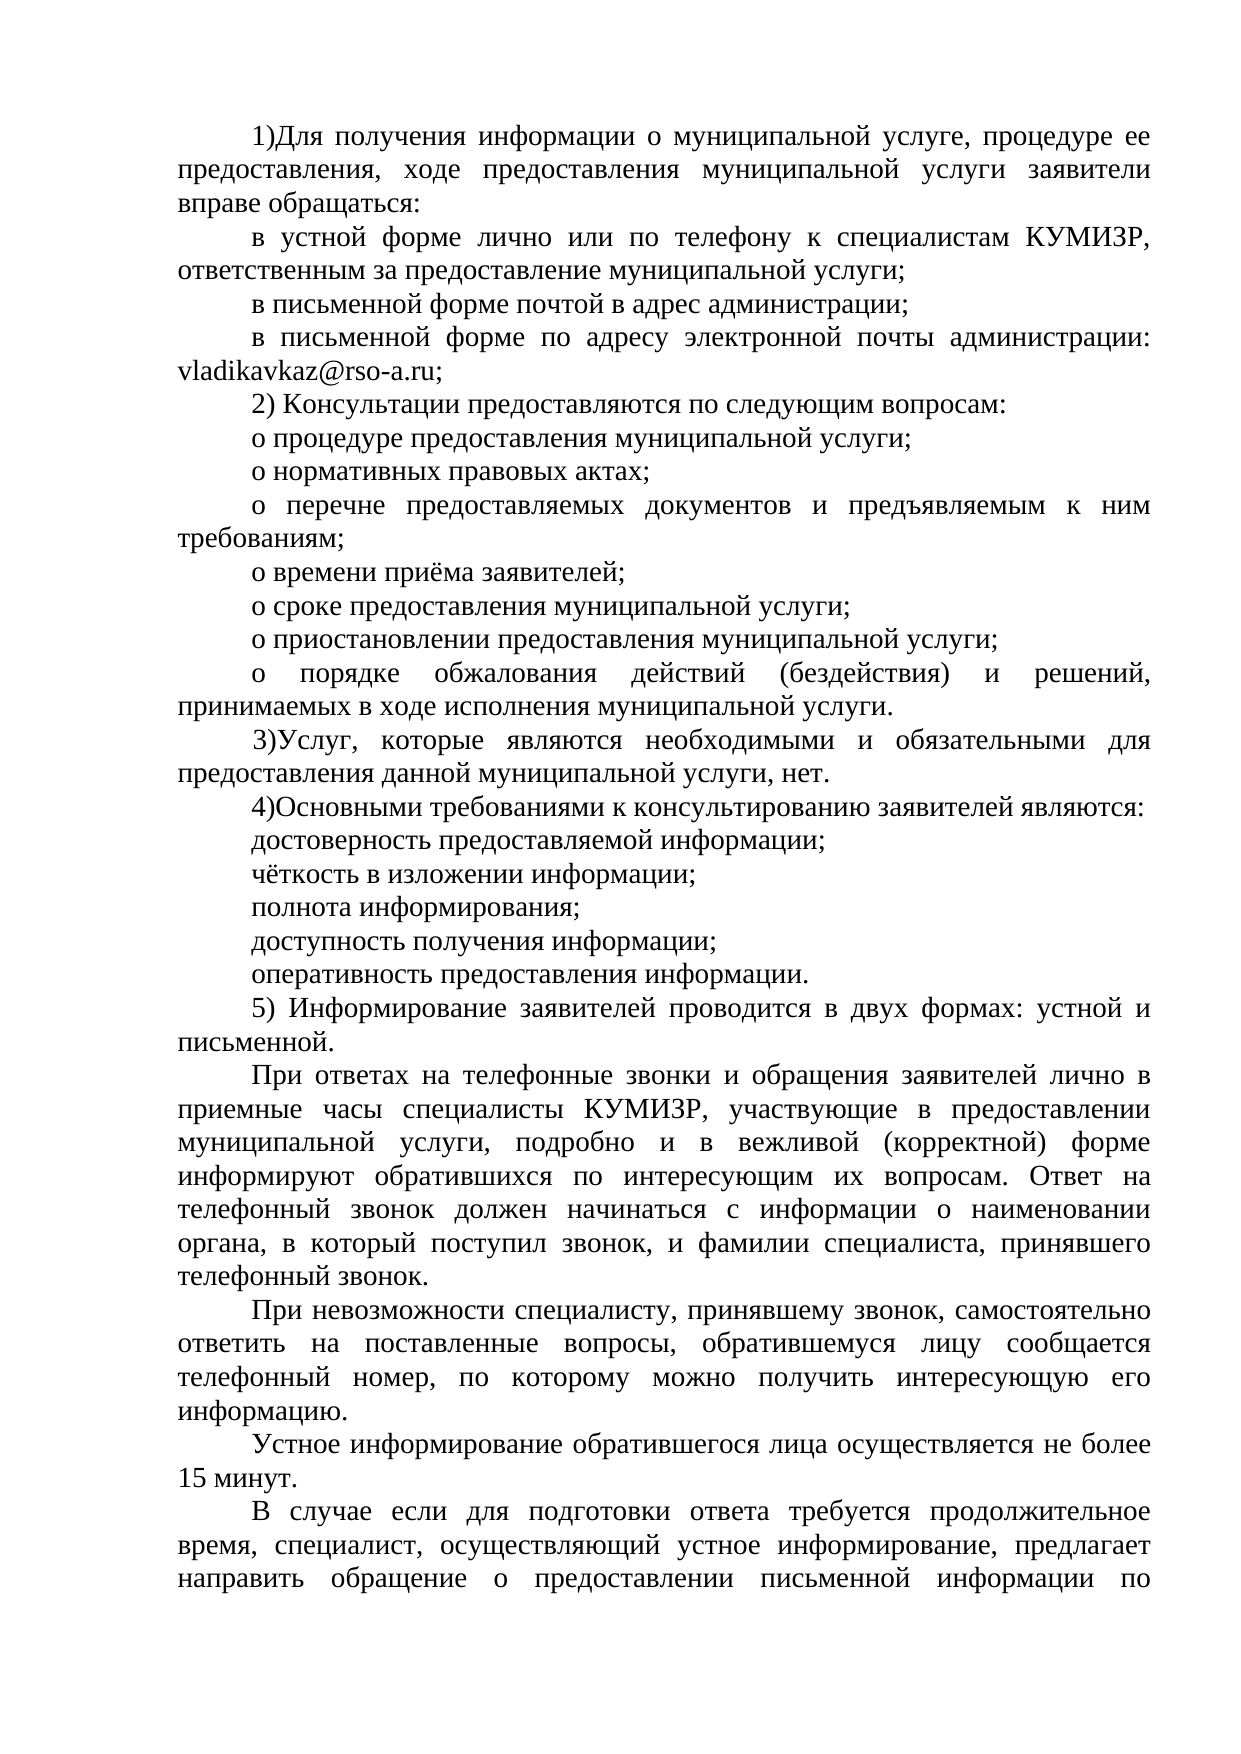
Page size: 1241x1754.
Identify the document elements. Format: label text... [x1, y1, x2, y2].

text 3)Услуг, которые являются необходимыми и обязательными для предоставления данной муниципальной услуги, нет. [177, 722, 1152, 789]
text в письменной форме по адресу электронной почты администрации: vladikavkaz@rso-a.ru; [177, 319, 1152, 386]
text 4)Основными требованиями к консультированию заявителей являются: [177, 789, 1152, 822]
text в устной форме лично или по телефону к специалистам КУМИЗР, ответственным за предоставление муниципальной услуги; [177, 219, 1152, 286]
text 2) Консультации предоставляются по следующим вопросам: [177, 386, 1152, 420]
text При невозможности специалисту, принявшему звонок, самостоятельно ответить на поставленные вопросы, обратившемуся лицу сообщается телефонный номер, по которому можно получить интересующую его информацию. [177, 1292, 1152, 1426]
text 5) Информирование заявителей проводится в двух формах: устной и письменной. [177, 990, 1152, 1057]
text о приостановлении предоставления муниципальной услуги; [177, 621, 1152, 655]
text о перечне предоставляемых документов и предъявляемым к ним требованиям; [177, 487, 1152, 554]
text доступность получения информации; [177, 923, 1152, 957]
text о времени приёма заявителей; [177, 554, 1152, 588]
text Устное информирование обратившегося лица осуществляется не более 15 минут. [177, 1426, 1152, 1493]
text о порядке обжалования действий (бездействия) и решений, принимаемых в ходе исполнения муниципальной услуги. [177, 655, 1152, 722]
text полнота информирования; [177, 889, 1152, 923]
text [177, 1493, 1152, 1594]
text оперативность предоставления информации. [177, 957, 1152, 990]
text о сроке предоставления муниципальной услуги; [177, 588, 1152, 621]
text о процедуре предоставления муниципальной услуги; [177, 420, 1152, 453]
text достоверность предоставляемой информации; [177, 822, 1152, 856]
text в письменной форме почтой в адрес администрации; [177, 286, 1152, 319]
text о нормативных правовых актах; [177, 453, 1152, 487]
text 1)Для получения информации о муниципальной услуге, процедуре ее предоставления, ходе предоставления муниципальной услуги заявители вправе обращаться: [177, 118, 1152, 219]
text При ответах на телефонные звонки и обращения заявителей лично в приемные часы специалисты КУМИЗР, участвующие в предоставлении муниципальной услуги, подробно и в вежливой (корректной) форме информируют обратившихся по интересующим их вопросам. Ответ на телефонный звонок должен начинаться с информации о наименовании органа, в который поступил звонок, и фамилии специалиста, принявшего телефонный звонок. [177, 1057, 1152, 1292]
text чёткость в изложении информации; [177, 856, 1152, 889]
